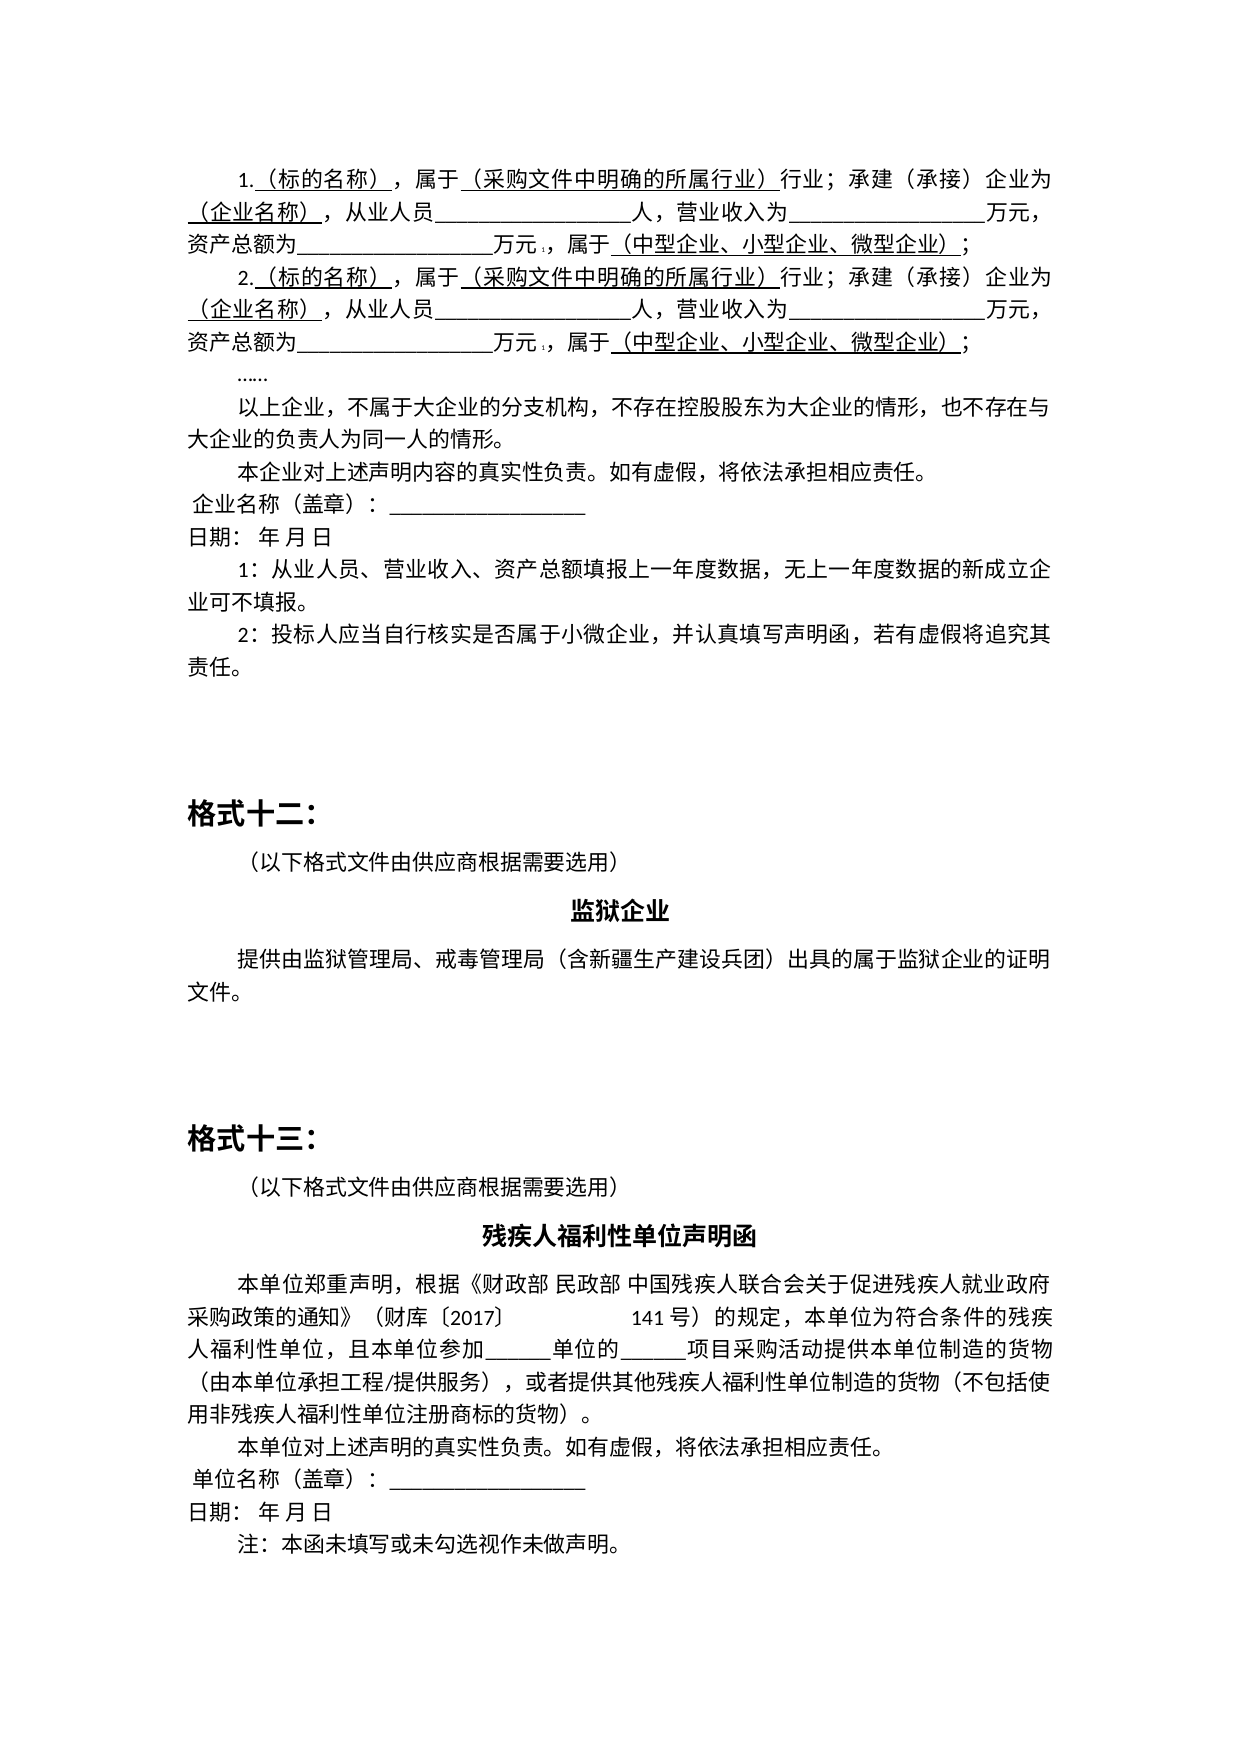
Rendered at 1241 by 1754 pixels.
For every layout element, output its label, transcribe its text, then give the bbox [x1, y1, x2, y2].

text （以下格式文件由供应商根据需要选用） [187, 844, 1053, 877]
text 注：本函未填写或未勾选视作未做声明。 [187, 1527, 1053, 1559]
text 本单位郑重声明，根据《财政部 民政部 中国残疾人联合会关于促进残疾人就业政府采购政策的通知》（财库〔2017〕 141号）的规定，本单位为符合条件的残疾人福利性单位，且本单位参加______单位的______项目采购活动提供本单位制造的货物（由本单位承担工程/提供服务），或者提供其他残疾人福利性单位制造的货物（不包括使用非残疾人福利性单位注册商标的货物）。 [187, 1267, 1053, 1429]
text 监狱企业 [187, 877, 1053, 942]
text 1：从业人员、营业收入、资产总额填报上一年度数据，无上一年度数据的新成立企业可不填报。 [187, 552, 1053, 617]
text 2：投标人应当自行核实是否属于小微企业，并认真填写声明函，若有虚假将追究其责任。 [187, 617, 1053, 682]
text 企业名称（盖章）：__________________ [187, 487, 1053, 519]
text 本企业对上述声明内容的真实性负责。如有虚假，将依法承担相应责任。 [187, 454, 1053, 487]
text 单位名称（盖章）：__________________ [187, 1462, 1053, 1494]
text 格式十三： [187, 1104, 1053, 1169]
text 1.（标的名称），属于（采购文件中明确的所属行业）行业；承建（承接）企业为（企业名称），从业人员__________________人，营业收入为__________________万元，资产总额为__________________万元1，属于（中型企业、小型企业、微型企业）； [187, 162, 1053, 259]
text 以上企业，不属于大企业的分支机构，不存在控股股东为大企业的情形，也不存在与大企业的负责人为同一人的情形。 [187, 389, 1053, 454]
text 日期： 年 月 日 [187, 519, 1053, 552]
text 格式十二： [187, 779, 1053, 844]
text （以下格式文件由供应商根据需要选用） [187, 1169, 1053, 1202]
text 日期： 年 月 日 [187, 1494, 1053, 1527]
text 2.（标的名称），属于（采购文件中明确的所属行业）行业；承建（承接）企业为（企业名称），从业人员__________________人，营业收入为__________________万元，资产总额为__________________万元1，属于（中型企业、小型企业、微型企业）； [187, 259, 1053, 357]
text 残疾人福利性单位声明函 [187, 1202, 1053, 1267]
text …… [187, 357, 1053, 389]
text 本单位对上述声明的真实性负责。如有虚假，将依法承担相应责任。 [187, 1429, 1053, 1462]
text 提供由监狱管理局、戒毒管理局（含新疆生产建设兵团）出具的属于监狱企业的证明文件。 [187, 942, 1053, 1007]
